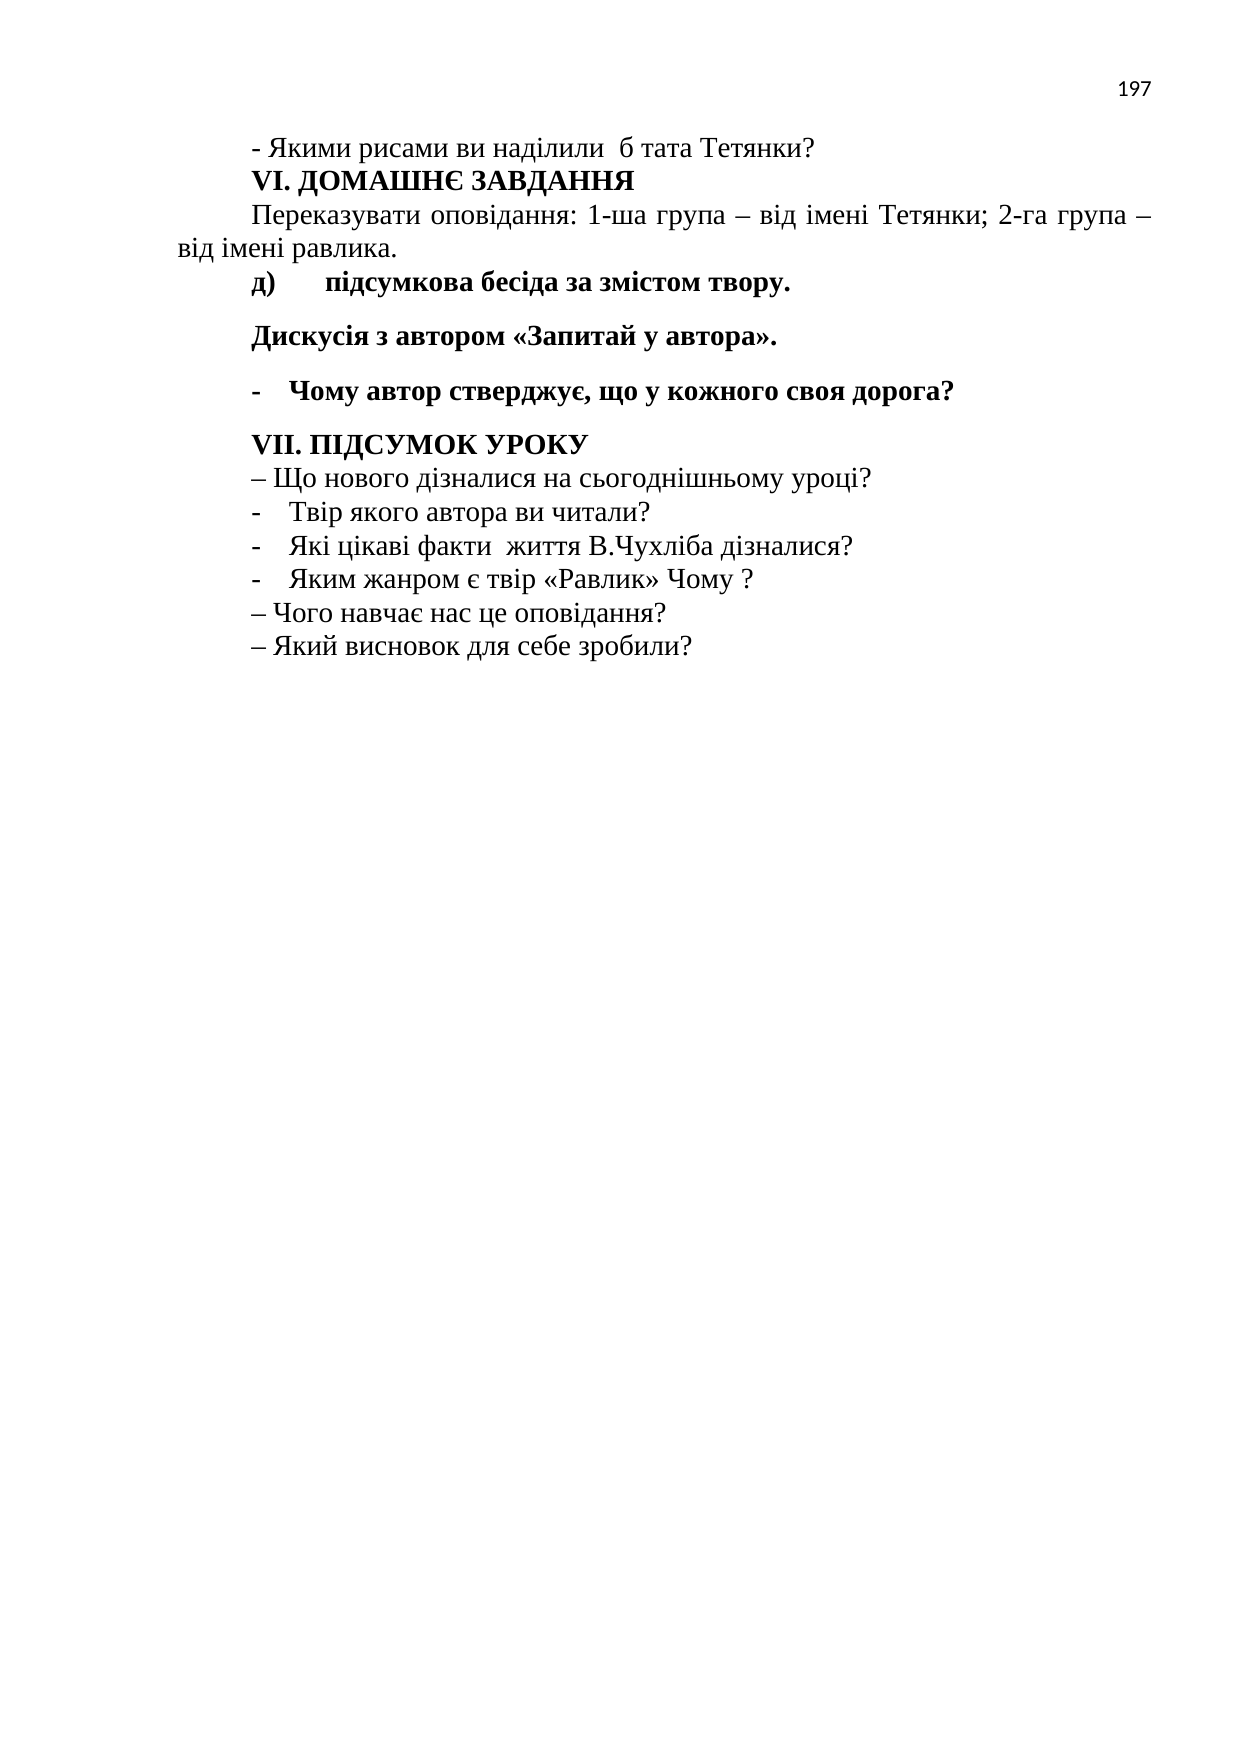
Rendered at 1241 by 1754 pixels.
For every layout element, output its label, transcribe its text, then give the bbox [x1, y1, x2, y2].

text – Що нового дізналися на сьогоднішньому уроці? [177, 461, 1152, 494]
text д) підсумкова бесіда за змістом твору. [177, 264, 1152, 297]
list Яким жанром є твір «Равлик» Чому ? [251, 561, 1152, 595]
list Які цікаві факти життя В.Чухліба дізналися? [251, 528, 1152, 561]
text – Чого навчає нас це оповідання? [177, 595, 1152, 628]
list Чому автор стверджує, що у кожного своя дорога? [251, 373, 1152, 406]
text VI. ДОМАШНЄ ЗАВДАННЯ [177, 163, 1152, 197]
text Дискусія з автором «Запитай у автора». [177, 318, 1152, 352]
text VIІ. ПІДСУМОК УРОКУ [177, 427, 1152, 461]
text – Який висновок для себе зробили? [177, 628, 1152, 662]
list Твір якого автора ви читали? [251, 494, 1152, 528]
text - Якими рисами ви наділили б тата Тетянки? [177, 130, 1152, 163]
text Переказувати оповідання: 1-ша група – від імені Тетянки; 2-га група – від імені равлика. [177, 197, 1152, 264]
